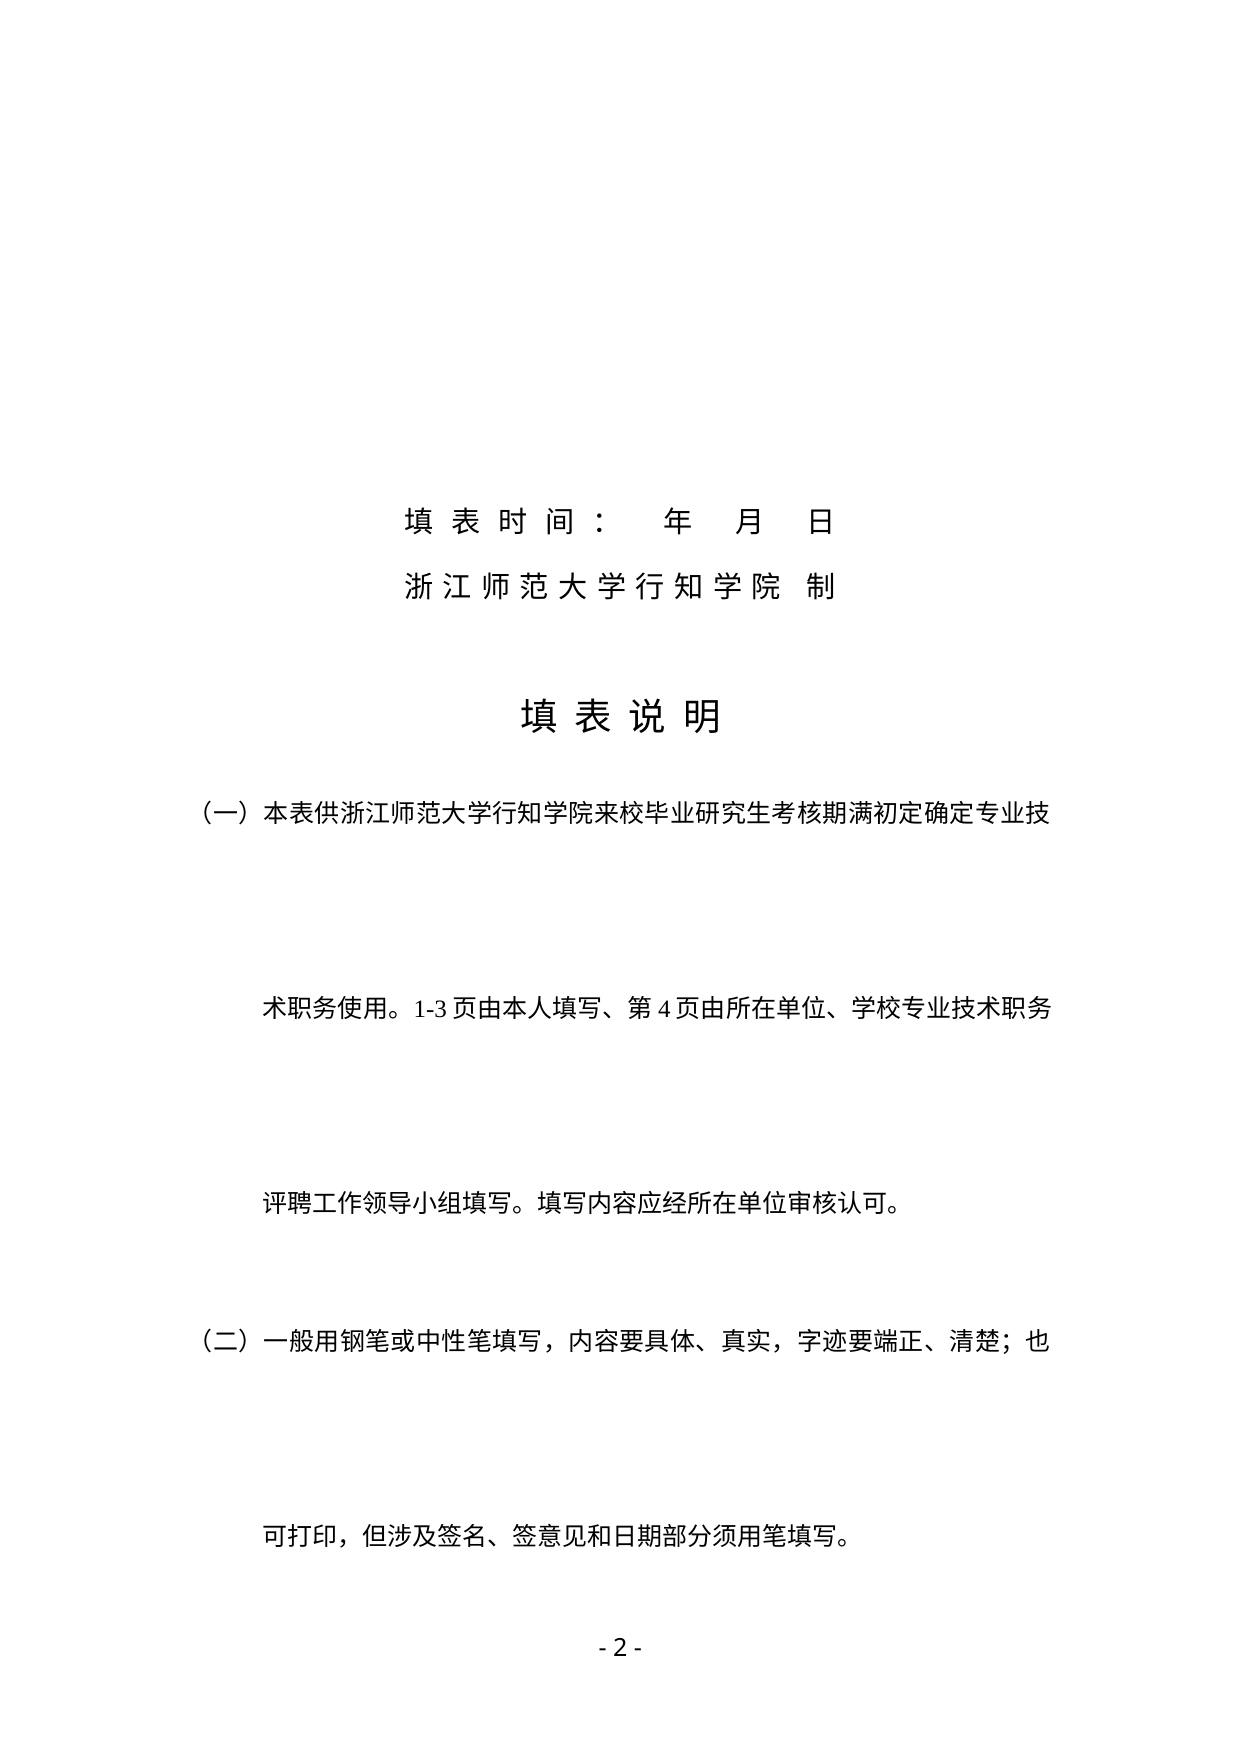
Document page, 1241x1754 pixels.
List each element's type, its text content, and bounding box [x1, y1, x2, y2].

table_header 填表时间： 年 月 日 浙江师范大学行知学院 制 [393, 487, 847, 617]
text （一）本表供浙江师范大学行知学院来校毕业研究生考核期满初定确定专业技术职务使用。1-3页由本人填写、第4页由所在单位、学校专业技术职务评聘工作领导小组填写。填写内容应经所在单位审核认可。 [187, 779, 1053, 1234]
text 填 表 说 明 [187, 682, 1053, 747]
text （二）一般用钢笔或中性笔填写，内容要具体、真实，字迹要端正、清楚；也可打印，但涉及签名、签意见和日期部分须用笔填写。 [187, 1307, 1053, 1567]
